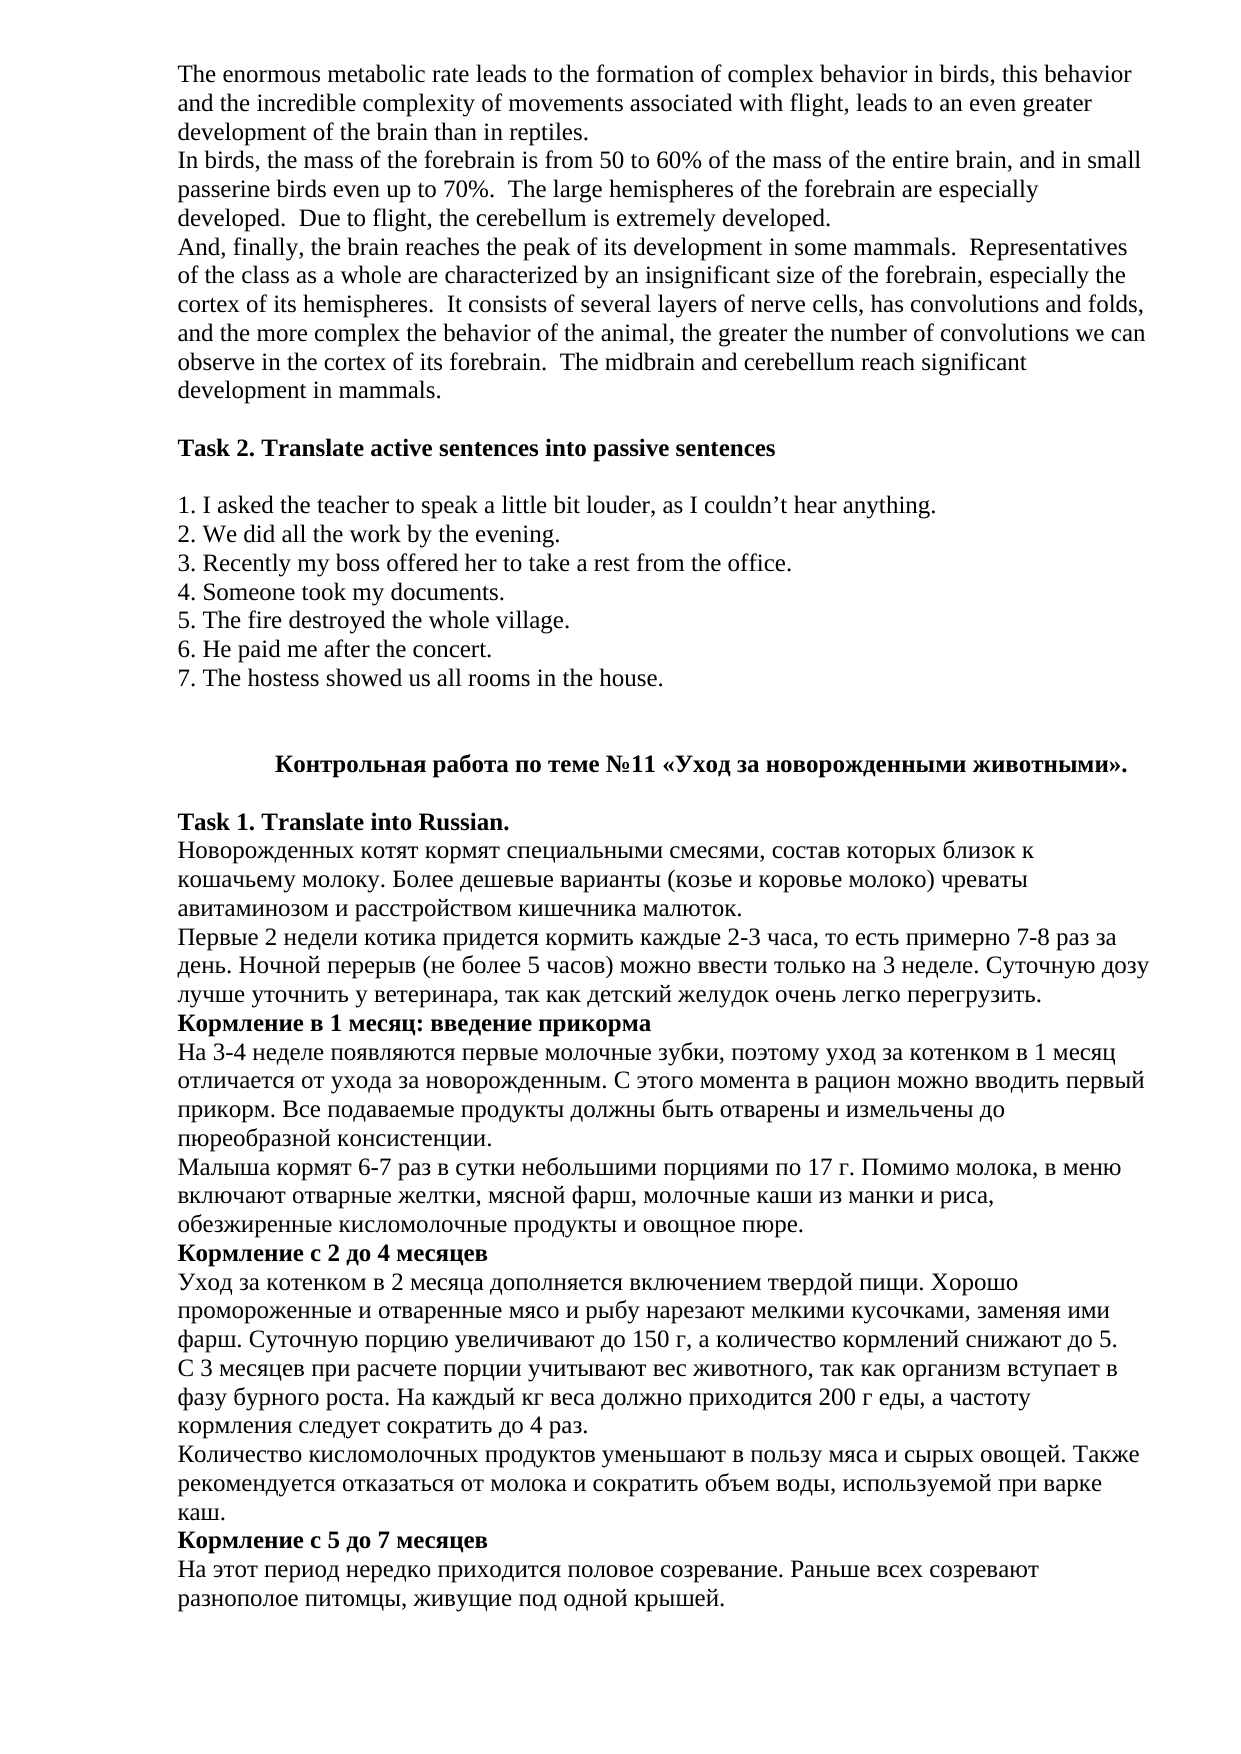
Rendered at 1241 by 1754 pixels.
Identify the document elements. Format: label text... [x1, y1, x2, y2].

text 5. The fire destroyed the whole village. [177, 605, 1152, 634]
text Уход за котенком в 2 месяца дополняется включением твердой пищи. Хорошо промороженные и отваренные мясо и рыбу нарезают мелкими кусочками, заменяя ими фарш. Суточную порцию увеличивают до 150 г, а количество кормлений снижают до 5. [177, 1267, 1152, 1353]
text 2. We did all the work by the evening. [177, 519, 1152, 548]
text 6. He paid me after the concert. [177, 634, 1152, 663]
text Новорожденных котят кормят специальными смесями, состав которых близок к кошачьему молоку. Более дешевые варианты (козье и коровье молоко) чреваты авитаминозом и расстройством кишечника малюток. [177, 835, 1152, 922]
text На этот период нередко приходится половое созревание. Раньше всех созревают разнополое питомцы, живущие под одной крышей. [177, 1554, 1152, 1612]
text Кормление с 2 до 4 месяцев [177, 1238, 1152, 1267]
text Количество кисломолочных продуктов уменьшают в пользу мяса и сырых овощей. Также рекомендуется отказаться от молока и сократить объем воды, используемой при варке каш. [177, 1439, 1152, 1525]
text Малыша кормят 6-7 раз в сутки небольшими порциями по 17 г. Помимо молока, в меню включают отварные желтки, мясной фарш, молочные каши из манки и риса, обезжиренные кисломолочные продукты и овощное пюре. [177, 1152, 1152, 1238]
text Task 2. Translate active sentences into passive sentences [177, 433, 1152, 462]
text Кормление с 5 до 7 месяцев [177, 1525, 1152, 1554]
text Контрольная работа по теме №11 «Уход за новорожденными животными». [177, 749, 1152, 778]
text 3. Recently my boss offered her to take a rest from the office. [177, 548, 1152, 577]
text Кормление в 1 месяц: введение прикорма [177, 1008, 1152, 1037]
text 1. I asked the teacher to speak a little bit louder, as I couldn’t hear anything. [177, 490, 1152, 519]
text And, finally, the brain reaches the peak of its development in some mammals. Representatives of the class as a whole are characterized by an insignificant size of the forebrain, especially the cortex of its hemispheres. It consists of several layers of nerve cells, has convolutions and folds, and the more complex the behavior of the animal, the greater the number of convolutions we can observe in the cortex of its forebrain. The midbrain and cerebellum reach significant development in mammals. [177, 232, 1152, 404]
text 7. The hostess showed us all rooms in the house. [177, 663, 1152, 692]
text С 3 месяцев при расчете порции учитывают вес животного, так как организм вступает в фазу бурного роста. На каждый кг веса должно приходится 200 г еды, а частоту кормления следует сократить до 4 раз. [177, 1353, 1152, 1439]
text Первые 2 недели котика придется кормить каждые 2-3 часа, то есть примерно 7-8 раз за день. Ночной перерыв (не более 5 часов) можно ввести только на 3 неделе. Суточную дозу лучше уточнить у ветеринара, так как детский желудок очень легко перегрузить. [177, 922, 1152, 1008]
text In birds, the mass of the forebrain is from 50 to 60% of the mass of the entire brain, and in small passerine birds even up to 70%. The large hemispheres of the forebrain are especially developed. Due to flight, the cerebellum is extremely developed. [177, 145, 1152, 232]
text На 3-4 неделе появляются первые молочные зубки, поэтому уход за котенком в 1 месяц отличается от ухода за новорожденным. С этого момента в рацион можно вводить первый прикорм. Все подаваемые продукты должны быть отварены и измельчены до пюреобразной консистенции. [177, 1037, 1152, 1152]
text Task 1. Translate into Russian. [177, 807, 1152, 835]
text The enormous metabolic rate leads to the formation of complex behavior in birds, this behavior and the incredible complexity of movements associated with flight, leads to an even greater development of the brain than in reptiles. [177, 59, 1152, 145]
text 4. Someone took my documents. [177, 577, 1152, 605]
